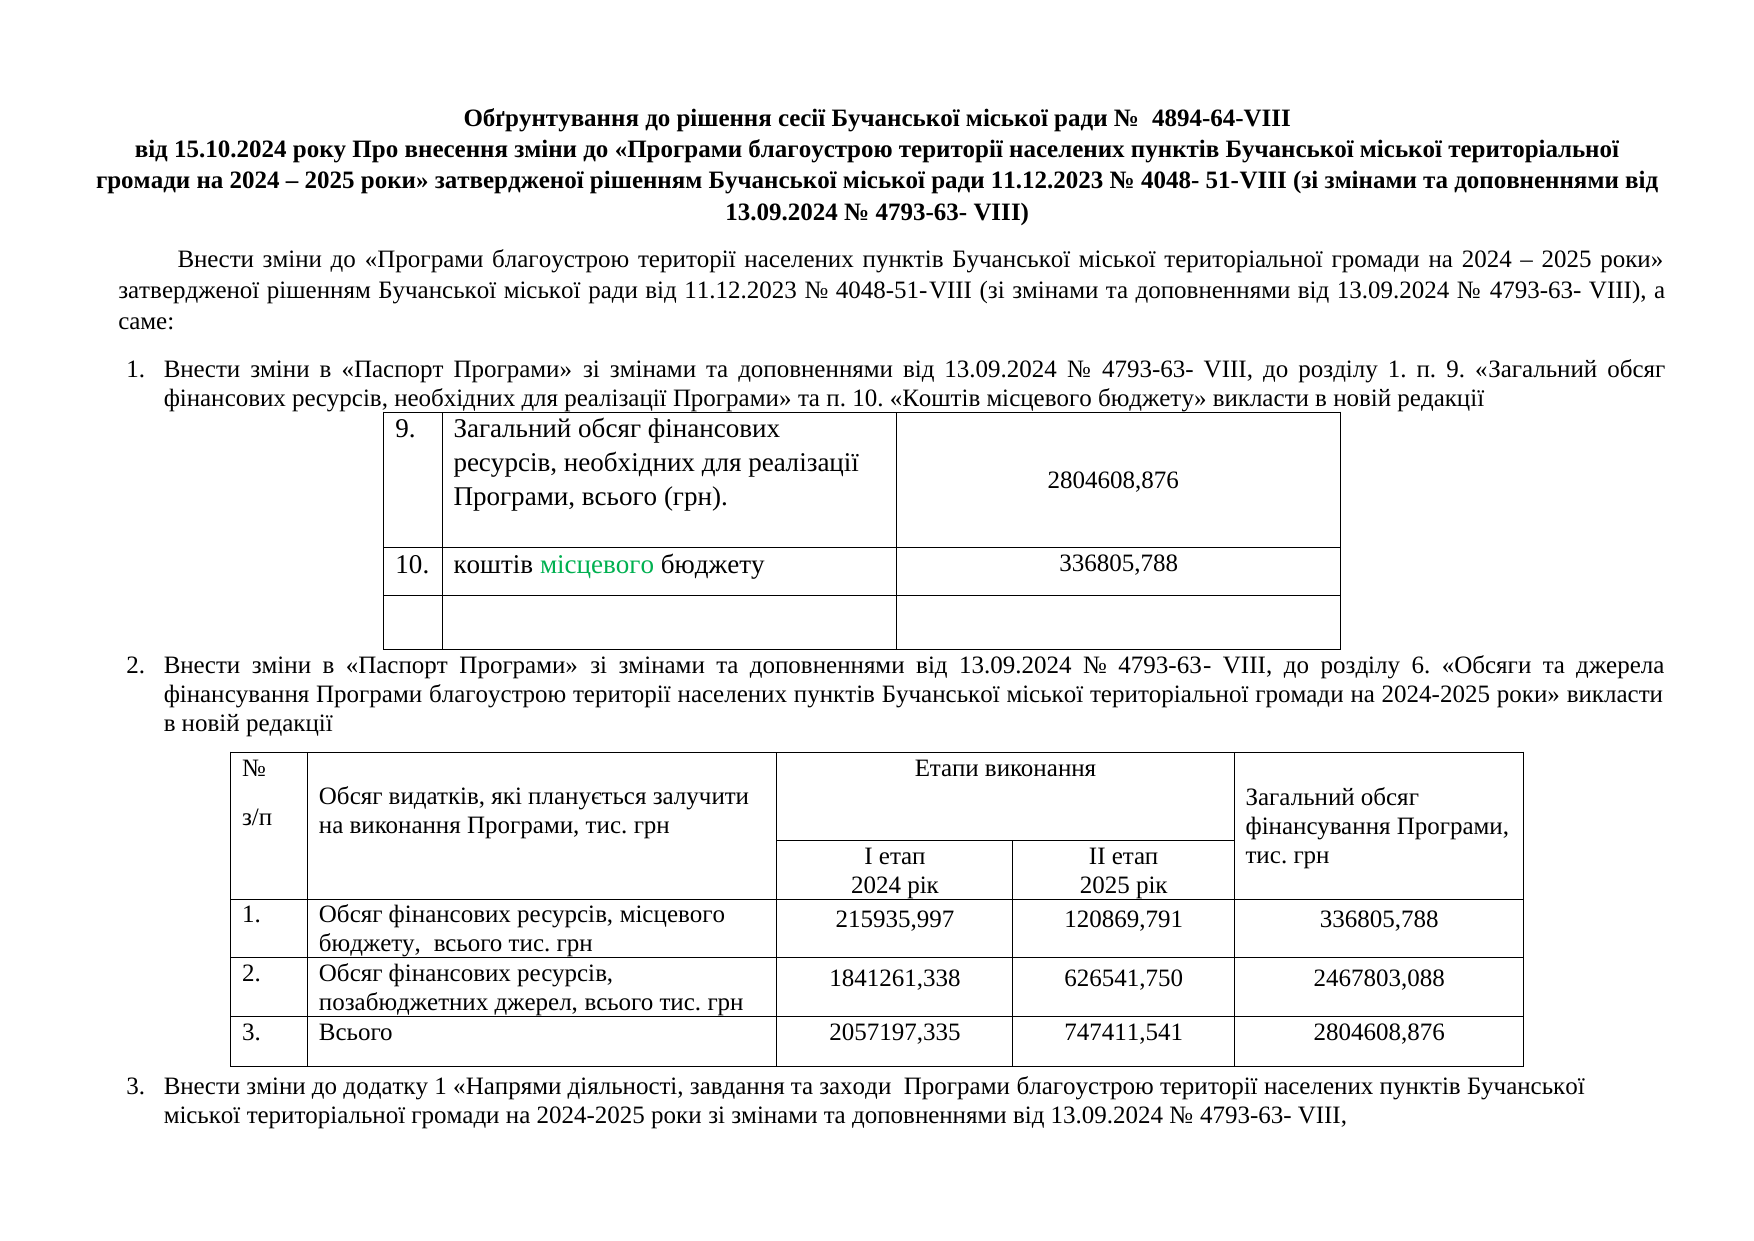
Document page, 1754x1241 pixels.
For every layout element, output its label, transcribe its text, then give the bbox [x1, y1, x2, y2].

table_header Обсяг видатків, які планується залучити на виконання Програми, тис. грн [308, 753, 776, 898]
list Внести зміни в «Паспорт Програми» зі змінами та доповненнями від 13.09.2024 № 4793-63- VIІІ, до розділу 6. «Обсяги та джерела фінансування Програми благоустрою території населених пунктів Бучанської міської територіальної громади на 2024-2025 роки» викласти в новій редакції [126, 650, 1665, 736]
table_cell 10. [384, 548, 442, 595]
table_cell коштів місцевого бюджету [443, 548, 896, 595]
table_cell [443, 596, 896, 649]
table_cell 2804608,876 [1235, 1017, 1523, 1066]
table_cell 626541,750 [1013, 958, 1234, 1016]
table_header 9. [384, 413, 442, 547]
table_cell Обсяг фінансових ресурсів, позабюджетних джерел, всього тис. грн [308, 958, 776, 1016]
table_cell Всього [308, 1017, 776, 1066]
table_cell 747411,541 [1013, 1017, 1234, 1066]
table_cell 2. [231, 958, 307, 1016]
table_header Загальний обсяг фінансових ресурсів, необхідних для реалізації Програми, всього (грн). [443, 413, 896, 547]
list Внести зміни в «Паспорт Програми» зі змінами та доповненнями від 13.09.2024 № 4793-63- VIІІ, до розділу 1. п. 9. «Загальний обсяг фінансових ресурсів, необхідних для реалізації Програми» та п. 10. «Коштів місцевого бюджету» викласти в новій редакції [126, 354, 1665, 412]
list Внести зміни до додатку 1 «Напрями діяльності, завдання та заходи Програми благоустрою території населених пунктів Бучанської міської територіальної громади на 2024-2025 роки зі змінами та доповненнями від 13.09.2024 № 4793-63- VIІІ, [126, 1071, 1665, 1128]
table_cell 120869,791 [1013, 900, 1234, 957]
table_cell 1841261,338 [777, 958, 1012, 1016]
table_header Етапи виконання [777, 753, 1234, 840]
table_cell 2467803,088 [1235, 958, 1523, 1016]
table_cell 2057197,335 [777, 1017, 1012, 1066]
text Обґрунтування до рішення сесії Бучанської міської ради № 4894-64-VIІІ від 15.10.2024 року Про внесення зміни до «Програми благоустрою території населених пунктів Бучанської міської територіальної громади на 2024 – 2025 роки» затвердженої рішенням Бучанської міської ради 11.12.2023 № 4048- 51-VIII (зі змінами та доповненнями від 13.09.2024 № 4793-63- VIІІ) [88, 103, 1665, 225]
table_cell [384, 596, 442, 649]
table_header 2804608,876 [897, 413, 1340, 547]
table_cell Обсяг фінансових ресурсів, місцевого бюджету, всього тис. грн [308, 900, 776, 957]
table_header Загальний обсяг фінансування Програми, тис. грн [1235, 753, 1523, 898]
table_cell II етап 2025 рік [1013, 841, 1234, 898]
table_cell 336805,788 [1235, 900, 1523, 957]
table_cell 3. [231, 1017, 307, 1066]
table_cell 336805,788 [897, 548, 1340, 595]
table_cell [897, 596, 1340, 649]
table_cell 1. [231, 900, 307, 957]
text Внести зміни до «Програми благоустрою території населених пунктів Бучанської міської територіальної громади на 2024 – 2025 роки» затвердженої рішенням Бучанської міської ради від 11.12.2023 № 4048-51-VIII (зі змінами та доповненнями від 13.09.2024 № 4793-63- VIІІ), а саме: [118, 244, 1665, 335]
table_cell I етап 2024 рік [777, 841, 1012, 898]
table_header № з/п [231, 753, 307, 898]
table_cell 215935,997 [777, 900, 1012, 957]
